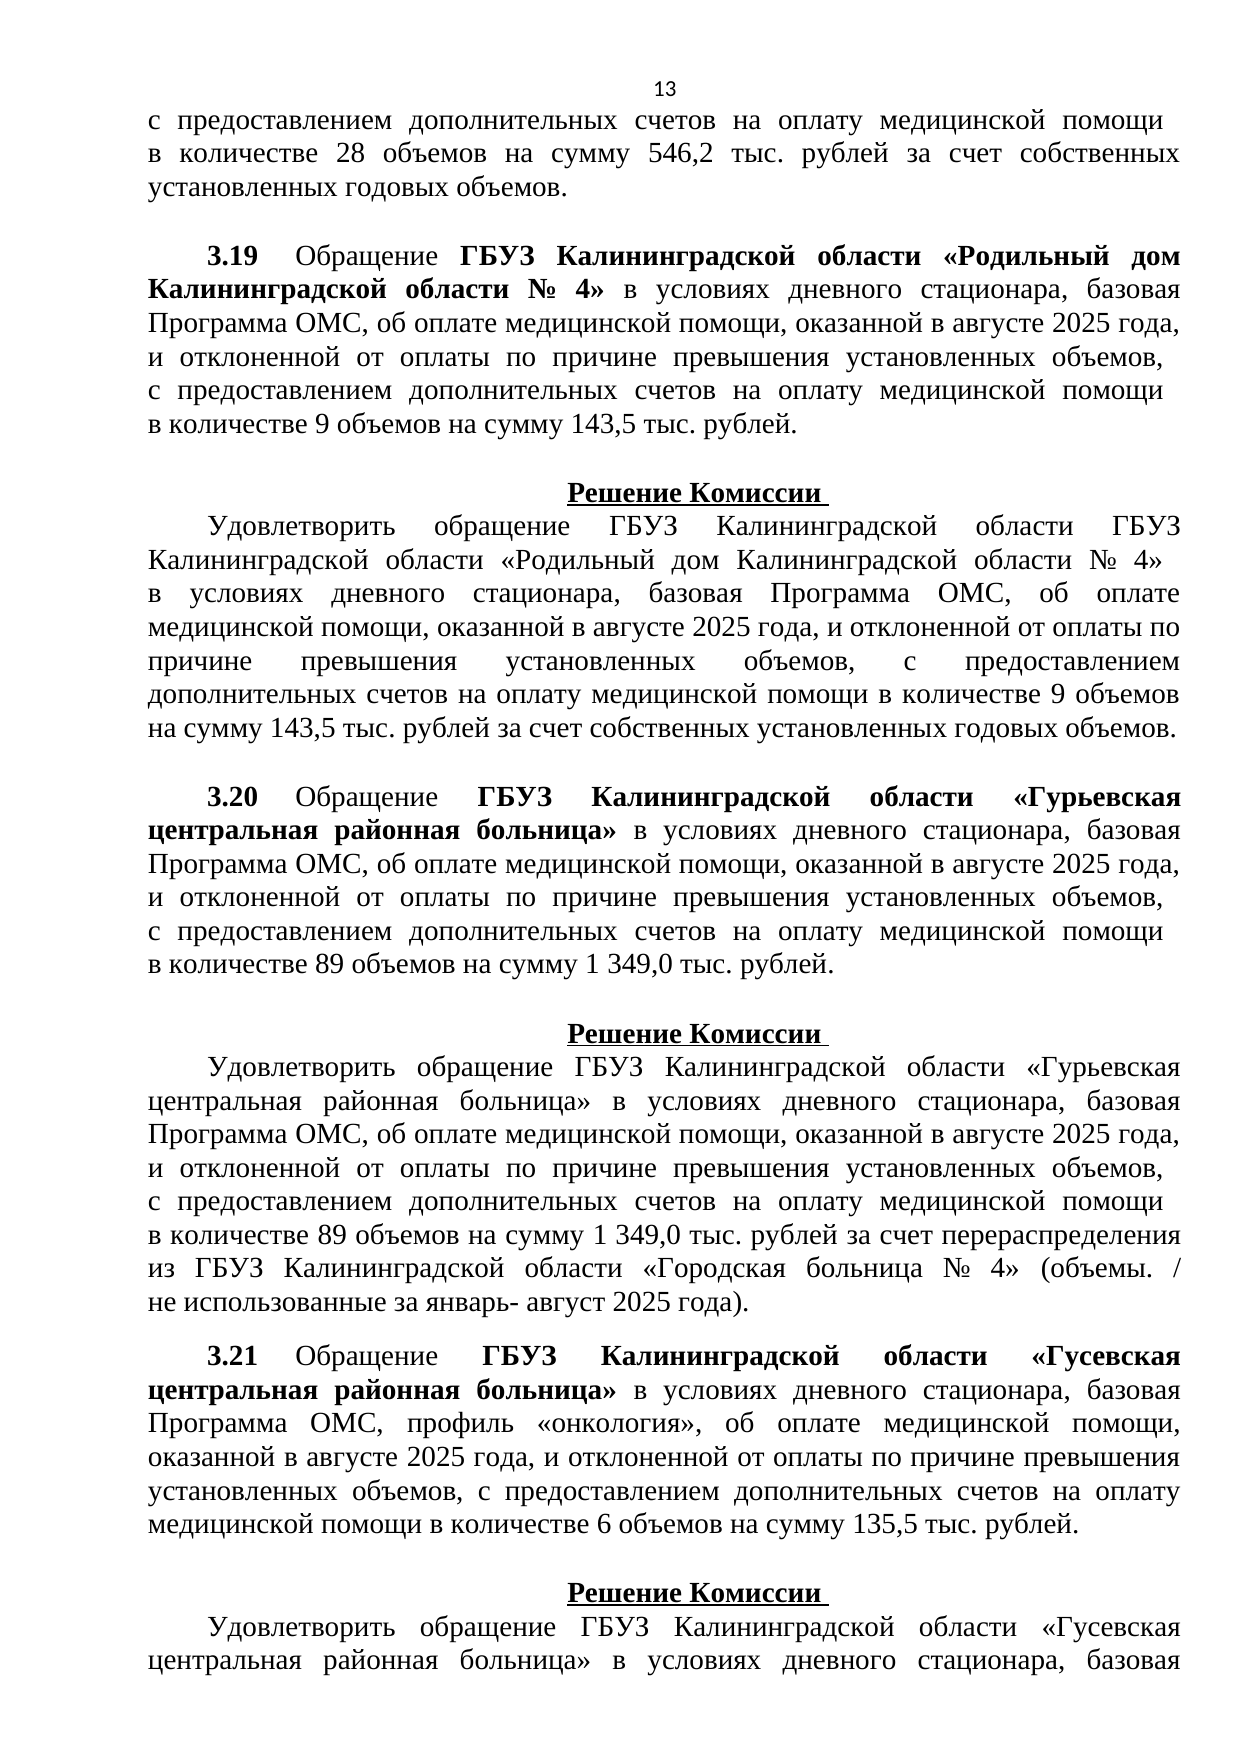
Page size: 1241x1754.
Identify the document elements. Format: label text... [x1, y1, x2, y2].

list Обращение ГБУЗ Калининградской области «Гусевская центральная районная больница» в условиях дневного стационара, базовая Программа ОМС, профиль «онкология», об оплате медицинской помощи, оказанной в августе 2025 года, и отклоненной от оплаты по причине превышения установленных объемов, с предоставлением дополнительных счетов на оплату медицинской помощи в количестве 6 объемов на сумму 135,5 тыс. рублей. [148, 1338, 1181, 1540]
list Обращение ГБУЗ Калининградской области «Гурьевская центральная районная больница» в условиях дневного стационара, базовая Программа ОМС, об оплате медицинской помощи, оказанной в августе 2025 года, и отклоненной от оплаты по причине превышения установленных объемов, с предоставлением дополнительных счетов на оплату медицинской помощи в количестве 89 объемов на сумму 1 349,0 тыс. рублей. [148, 779, 1181, 980]
text Решение Комиссии [148, 475, 1181, 508]
list Удовлетворить обращение ГБУЗ Калининградской области «Гурьевская центральная районная больница» в условиях дневного стационара, базовая Программа ОМС, об оплате медицинской помощи, оказанной в августе 2025 года, и отклоненной от оплаты по причине превышения установленных объемов, с предоставлением дополнительных счетов на оплату медицинской помощи в количестве 89 объемов на сумму 1 349,0 тыс. рублей за счет перераспределения из ГБУЗ Калининградской области «Городская больница № 4» (объемы. / не использованные за январь- август 2025 года). [148, 1049, 1181, 1318]
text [148, 102, 1181, 202]
text Решение Комиссии [148, 1575, 1181, 1609]
list Удовлетворить обращение ГБУЗ Калининградской области ГБУЗ Калининградской области «Родильный дом Калининградской области № 4» в условиях дневного стационара, базовая Программа ОМС, об оплате медицинской помощи, оказанной в августе 2025 года, и отклоненной от оплаты по причине превышения установленных объемов, с предоставлением дополнительных счетов на оплату медицинской помощи в количестве 9 объемов на сумму 143,5 тыс. рублей за счет собственных установленных годовых объемов. [148, 508, 1181, 743]
list Обращение ГБУЗ Калининградской области «Родильный дом Калининградской области № 4» в условиях дневного стационара, базовая Программа ОМС, об оплате медицинской помощи, оказанной в августе 2025 года, и отклоненной от оплаты по причине превышения установленных объемов, с предоставлением дополнительных счетов на оплату медицинской помощи в количестве 9 объемов на сумму 143,5 тыс. рублей. [148, 238, 1181, 439]
text Решение Комиссии [148, 1016, 1181, 1049]
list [148, 1609, 1181, 1676]
